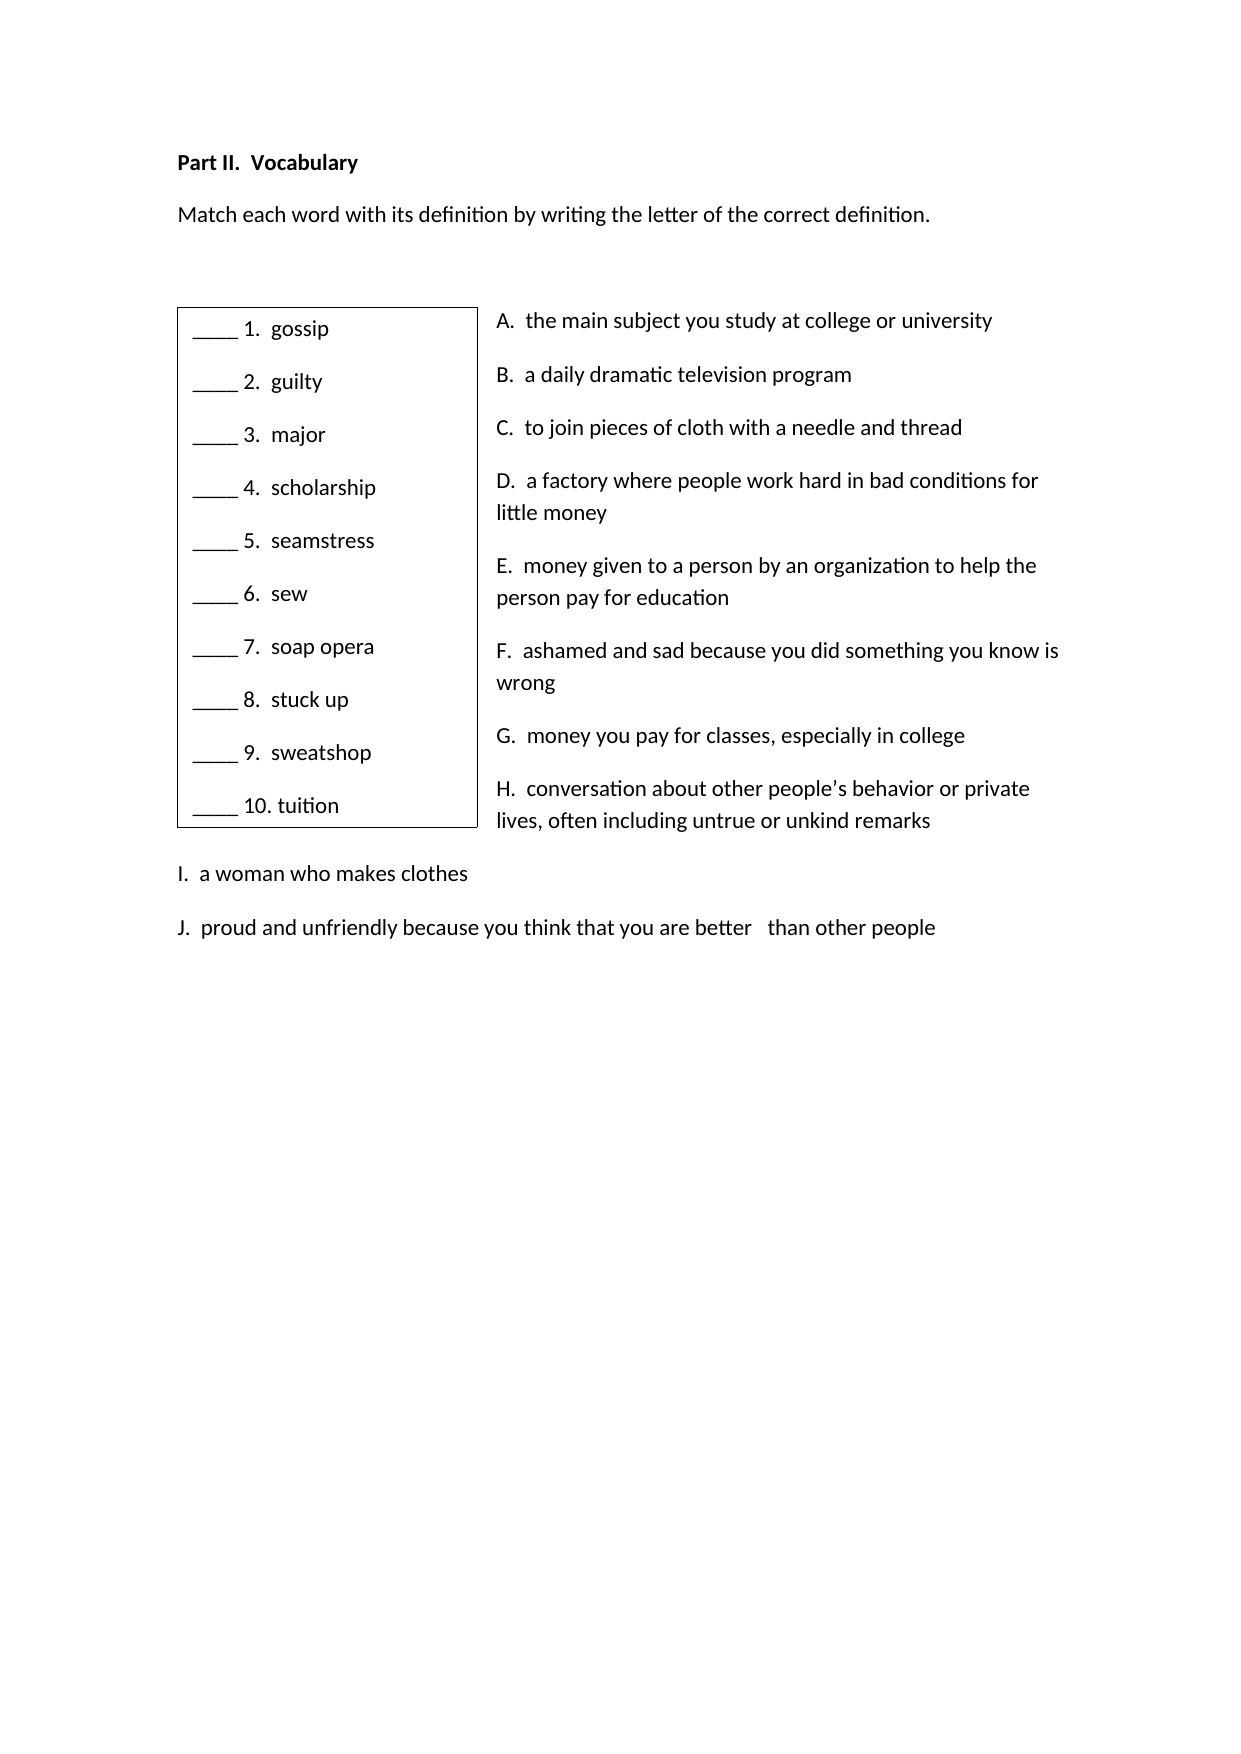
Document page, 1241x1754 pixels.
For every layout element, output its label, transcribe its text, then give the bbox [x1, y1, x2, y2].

text G. money you pay for classes, especially in college [478, 721, 1063, 749]
text H. conversation about other people’s behavior or private lives, often including untrue or unkind remarks [177, 774, 1063, 834]
text A. the main subject you study at college or university [478, 307, 1063, 335]
text Part II. Vocabulary [177, 148, 1063, 176]
text D. a factory where people work hard in bad conditions for little money [478, 466, 1063, 526]
text Match each word with its definition by writing the letter of the correct definition. [177, 201, 1063, 229]
text C. to join pieces of cloth with a needle and thread [478, 413, 1063, 441]
text E. money given to a person by an organization to help the person pay for education [478, 551, 1063, 611]
text F. ashamed and sad because you did something you know is wrong [478, 636, 1063, 696]
text I. a woman who makes clothes [177, 859, 1063, 888]
text B. a daily dramatic television program [478, 360, 1063, 388]
text J. proud and unfriendly because you think that you are better than other people [177, 913, 1063, 941]
